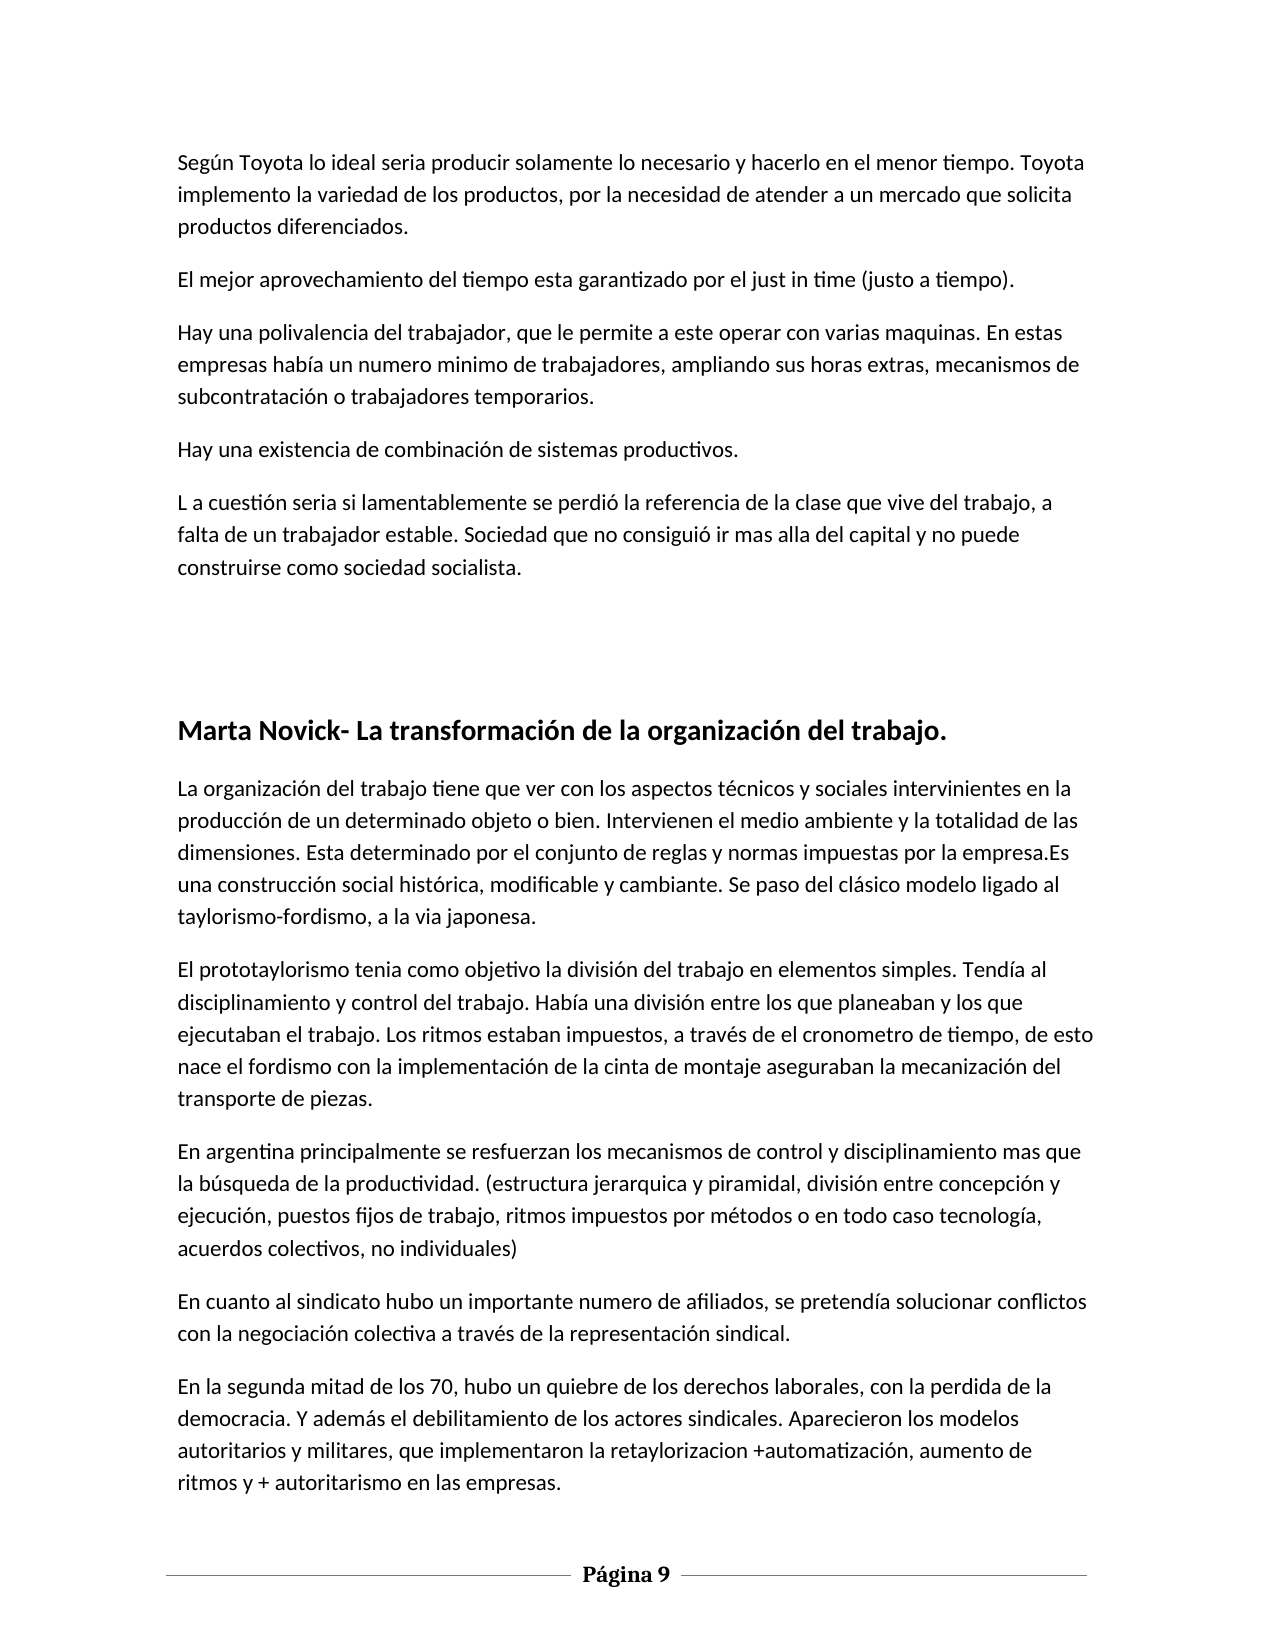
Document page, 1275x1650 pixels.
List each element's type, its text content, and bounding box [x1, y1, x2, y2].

text Hay una existencia de combinación de sistemas productivos. [177, 435, 1098, 463]
text L a cuestión seria si lamentablemente se perdió la referencia de la clase que vive del trabajo, a falta de un trabajador estable. Sociedad que no consiguió ir mas alla del capital y no puede construirse como sociedad socialista. [177, 488, 1098, 581]
text En argentina principalmente se resfuerzan los mecanismos de control y disciplinamiento mas que la búsqueda de la productividad. (estructura jerarquica y piramidal, división entre concepción y ejecución, puestos fijos de trabajo, ritmos impuestos por métodos o en todo caso tecnología, acuerdos colectivos, no individuales) [177, 1137, 1098, 1262]
text El prototaylorismo tenia como objetivo la división del trabajo en elementos simples. Tendía al disciplinamiento y control del trabajo. Había una división entre los que planeaban y los que ejecutaban el trabajo. Los ritmos estaban impuestos, a través de el cronometro de tiempo, de esto nace el fordismo con la implementación de la cinta de montaje aseguraban la mecanización del transporte de piezas. [177, 955, 1098, 1112]
text En la segunda mitad de los 70, hubo un quiebre de los derechos laborales, con la perdida de la democracia. Y además el debilitamiento de los actores sindicales. Aparecieron los modelos autoritarios y militares, que implementaron la retaylorizacion +automatización, aumento de ritmos y + autoritarismo en las empresas. [177, 1372, 1098, 1497]
text Según Toyota lo ideal seria producir solamente lo necesario y hacerlo en el menor tiempo. Toyota implemento la variedad de los productos, por la necesidad de atender a un mercado que solicita productos diferenciados. [177, 148, 1098, 240]
text Marta Novick- La transformación de la organización del trabajo. [177, 712, 1098, 747]
text Hay una polivalencia del trabajador, que le permite a este operar con varias maquinas. En estas empresas había un numero minimo de trabajadores, ampliando sus horas extras, mecanismos de subcontratación o trabajadores temporarios. [177, 318, 1098, 410]
text El mejor aprovechamiento del tiempo esta garantizado por el just in time (justo a tiempo). [177, 265, 1098, 293]
text En cuanto al sindicato hubo un importante numero de afiliados, se pretendía solucionar conflictos con la negociación colectiva a través de la representación sindical. [177, 1287, 1098, 1347]
text La organización del trabajo tiene que ver con los aspectos técnicos y sociales intervinientes en la producción de un determinado objeto o bien. Intervienen el medio ambiente y la totalidad de las dimensiones. Esta determinado por el conjunto de reglas y normas impuestas por la empresa.Es una construcción social histórica, modificable y cambiante. Se paso del clásico modelo ligado al taylorismo-fordismo, a la via japonesa. [177, 774, 1098, 930]
